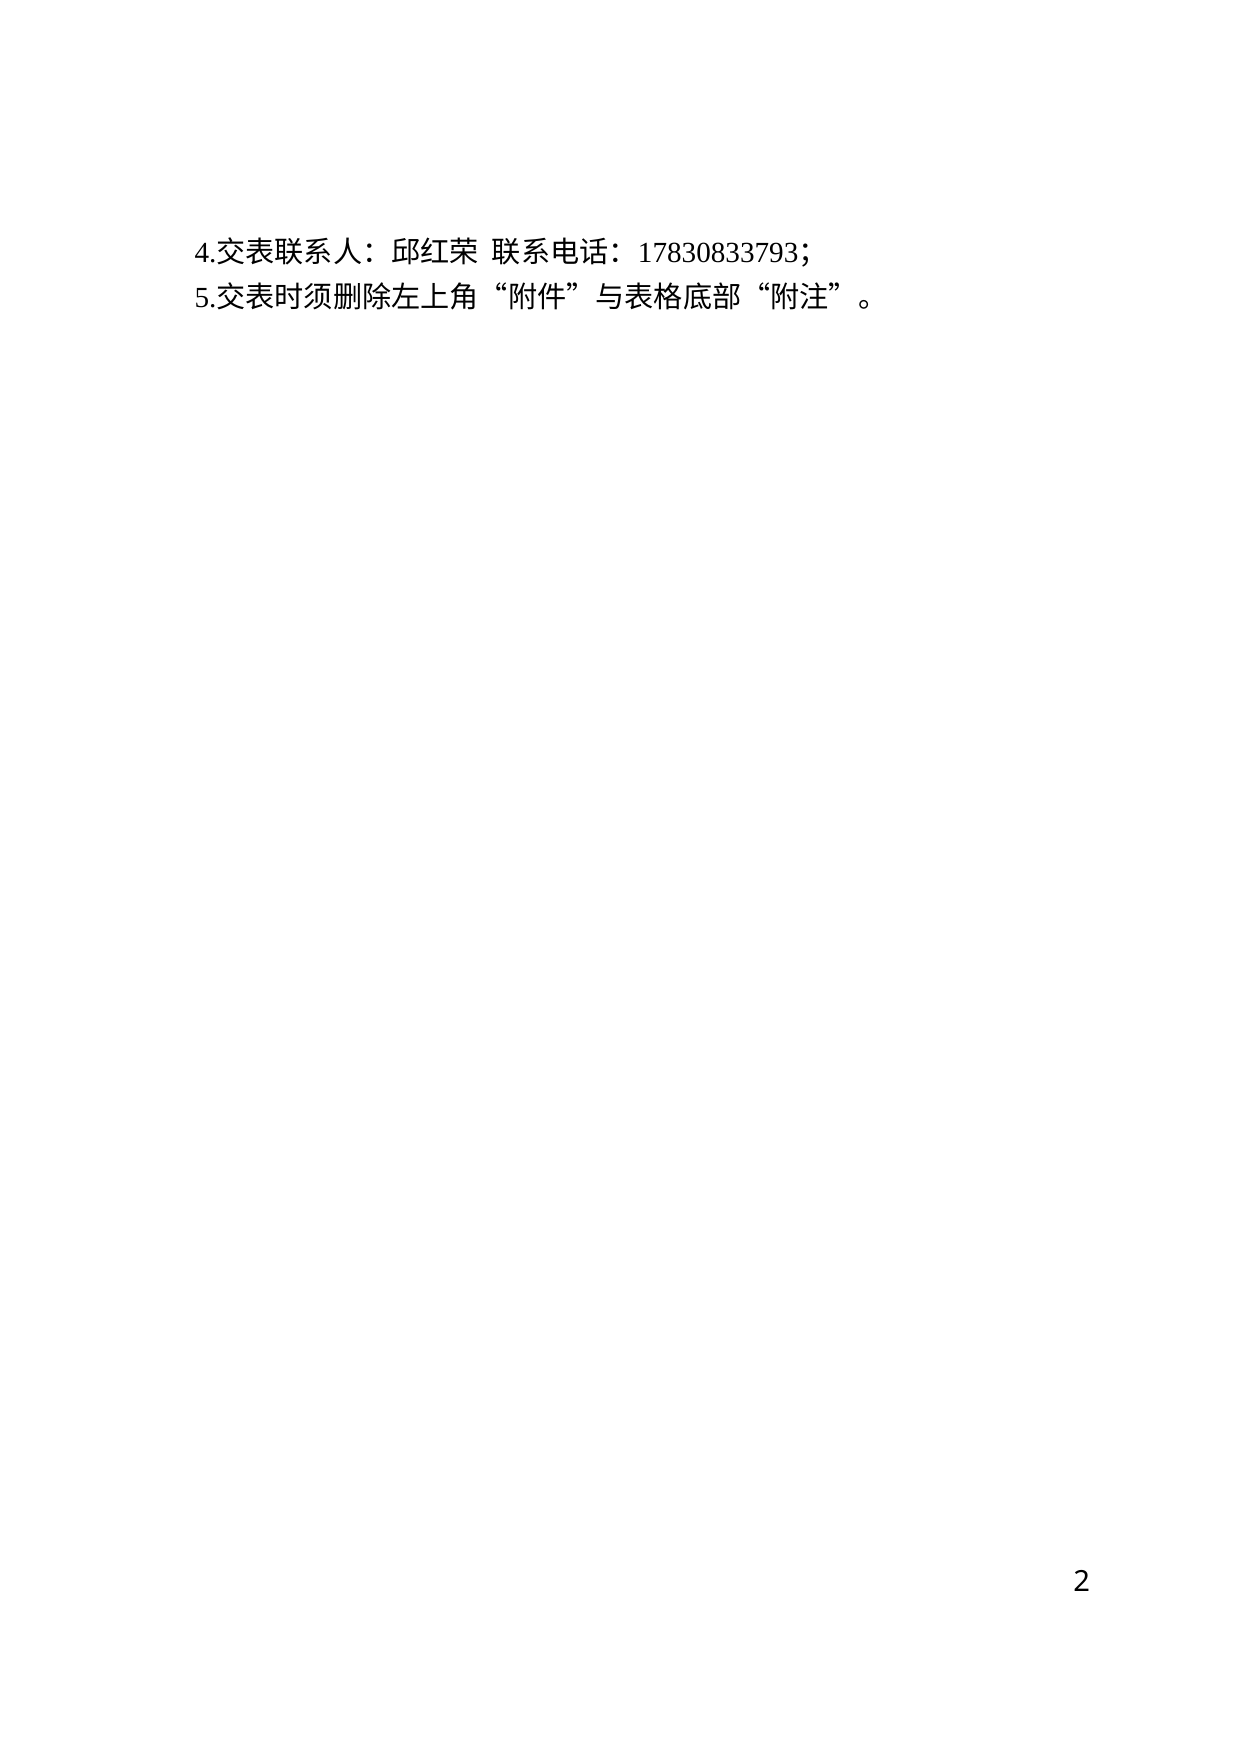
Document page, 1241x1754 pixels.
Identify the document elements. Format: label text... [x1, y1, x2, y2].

text 5.交表时须删除左上角“附件”与表格底部“附注”。 [151, 272, 1089, 317]
text 4.交表联系人：邱红荣 联系电话：17830833793； [151, 227, 1089, 272]
